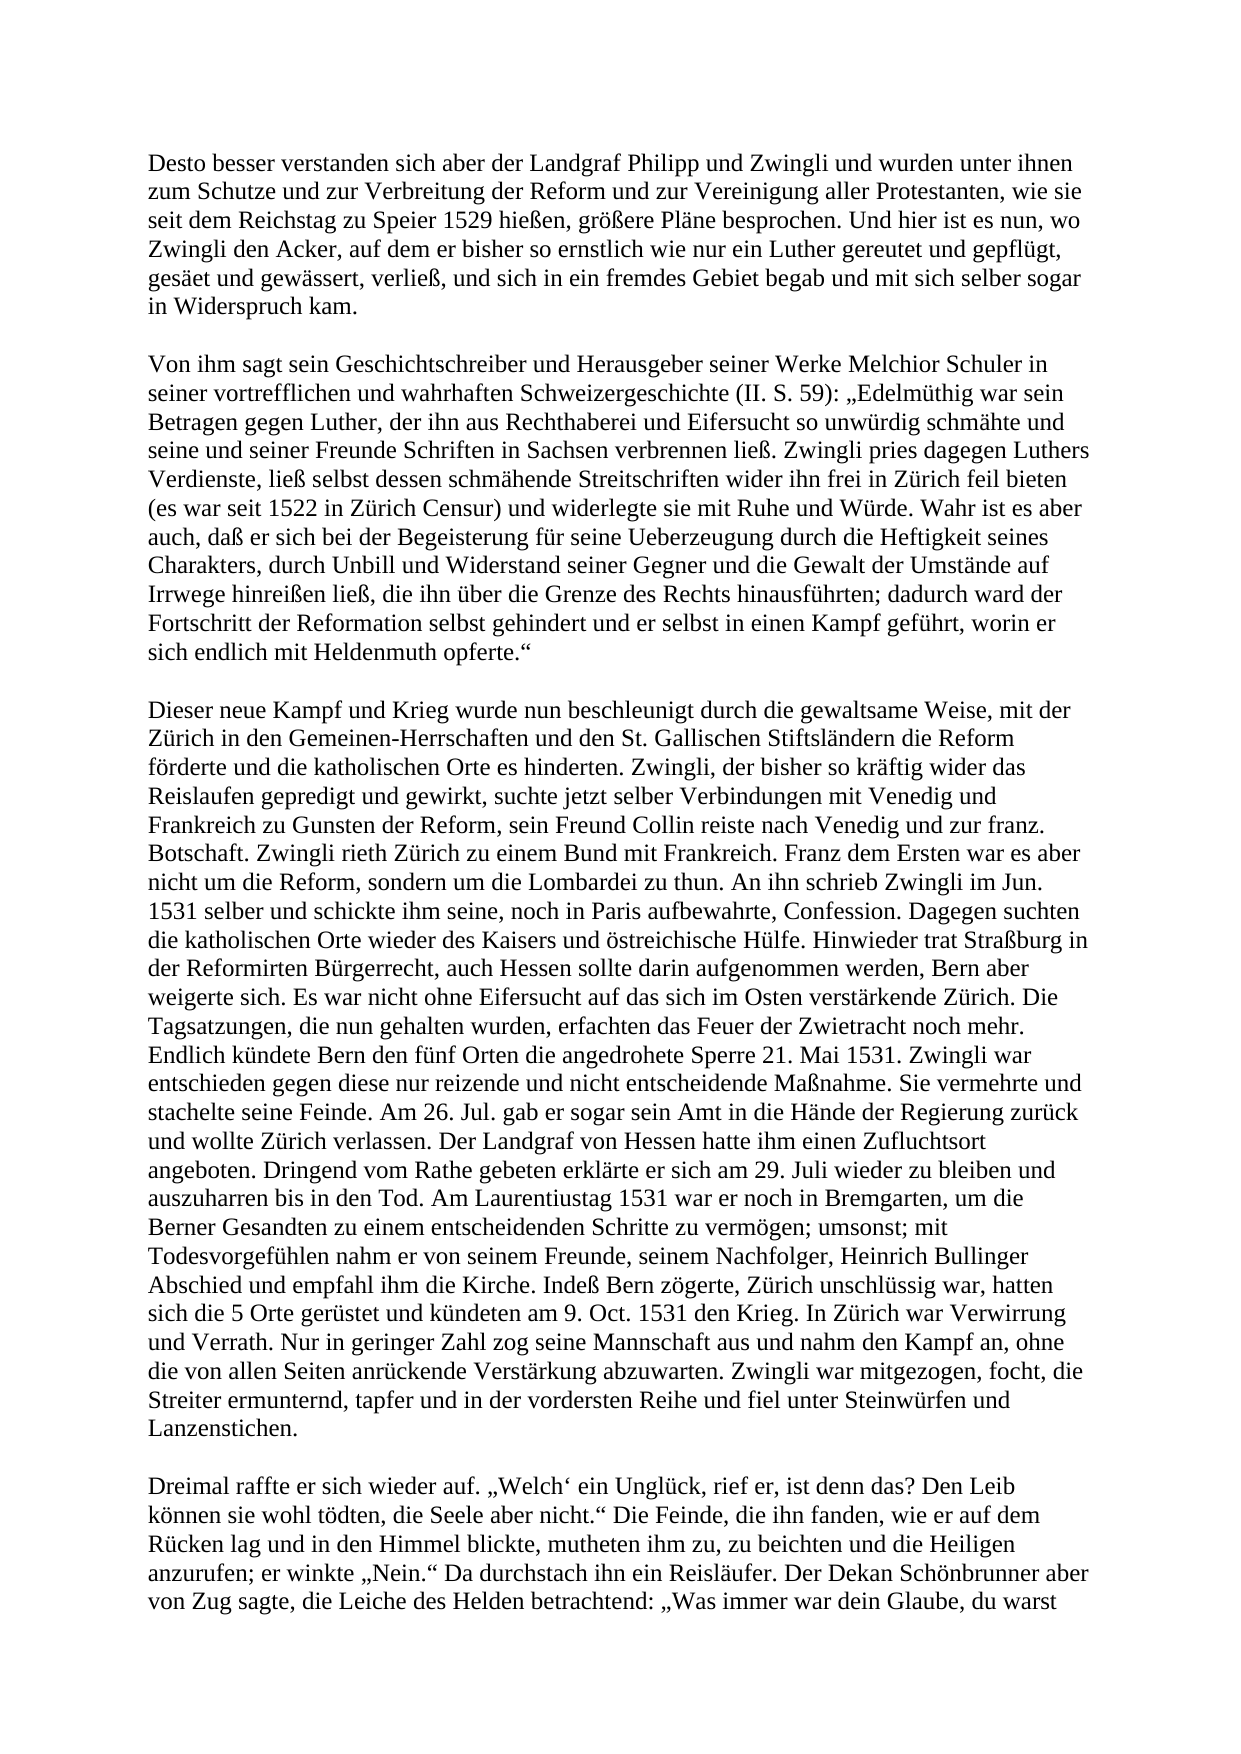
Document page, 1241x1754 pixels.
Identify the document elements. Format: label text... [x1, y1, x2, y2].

text Von ihm sagt sein Geschichtschreiber und Herausgeber seiner Werke Melchior Schuler in seiner vortrefflichen und wahrhaften Schweizergeschichte (II. S. 59): „Edelmüthig war sein Betragen gegen Luther, der ihn aus Rechthaberei und Eifersucht so unwürdig schmähte und seine und seiner Freunde Schriften in Sachsen verbrennen ließ. Zwingli pries dagegen Luthers Verdienste, ließ selbst dessen schmähende Streitschriften wider ihn frei in Zürich feil bieten (es war seit 1522 in Zürich Censur) und widerlegte sie mit Ruhe und Würde. Wahr ist es aber auch, daß er sich bei der Begeisterung für seine Ueberzeugung durch die Heftigkeit seines Charakters, durch Unbill und Widerstand seiner Gegner und die Gewalt der Umstände auf Irrwege hinreißen ließ, die ihn über die Grenze des Rechts hinausführten; dadurch ward der Fortschritt der Reformation selbst gehindert und er selbst in einen Kampf geführt, worin er sich endlich mit Heldenmuth opferte.“ [148, 349, 1093, 666]
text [148, 1471, 1093, 1615]
text Dieser neue Kampf und Krieg wurde nun beschleunigt durch die gewaltsame Weise, mit der Zürich in den Gemeinen-Herrschaften und den St. Gallischen Stiftsländern die Reform förderte und die katholischen Orte es hinderten. Zwingli, der bisher so kräftig wider das Reislaufen gepredigt und gewirkt, suchte jetzt selber Verbindungen mit Venedig und Frankreich zu Gunsten der Reform, sein Freund Collin reiste nach Venedig und zur franz. Botschaft. Zwingli rieth Zürich zu einem Bund mit Frankreich. Franz dem Ersten war es aber nicht um die Reform, sondern um die Lombardei zu thun. An ihn schrieb Zwingli im Jun. 1531 selber und schickte ihm seine, noch in Paris aufbewahrte, Confession. Dagegen suchten die katholischen Orte wieder des Kaisers und östreichische Hülfe. Hinwieder trat Straßburg in der Reformirten Bürgerrecht, auch Hessen sollte darin aufgenommen werden, Bern aber weigerte sich. Es war nicht ohne Eifersucht auf das sich im Osten verstärkende Zürich. Die Tagsatzungen, die nun gehalten wurden, erfachten das Feuer der Zwietracht noch mehr. Endlich kündete Bern den fünf Orten die angedrohete Sperre 21. Mai 1531. Zwingli war entschieden gegen diese nur reizende und nicht entscheidende Maßnahme. Sie vermehrte und stachelte seine Feinde. Am 26. Jul. gab er sogar sein Amt in die Hände der Regierung zurück und wollte Zürich verlassen. Der Landgraf von Hessen hatte ihm einen Zufluchtsort angeboten. Dringend vom Rathe gebeten erklärte er sich am 29. Juli wieder zu bleiben und auszuharren bis in den Tod. Am Laurentiustag 1531 war er noch in Bremgarten, um die Berner Gesandten zu einem entscheidenden Schritte zu vermögen; umsonst; mit Todesvorgefühlen nahm er von seinem Freunde, seinem Nachfolger, Heinrich Bullinger Abschied und empfahl ihm die Kirche. Indeß Bern zögerte, Zürich unschlüssig war, hatten sich die 5 Orte gerüstet und kündeten am 9. Oct. 1531 den Krieg. In Zürich war Verwirrung und Verrath. Nur in geringer Zahl zog seine Mannschaft aus und nahm den Kampf an, ohne die von allen Seiten anrückende Verstärkung abzuwarten. Zwingli war mitgezogen, focht, die Streiter ermunternd, tapfer und in der vordersten Reihe und fiel unter Steinwürfen und Lanzenstichen. [148, 695, 1093, 1442]
text Desto besser verstanden sich aber der Landgraf Philipp und Zwingli und wurden unter ihnen zum Schutze und zur Verbreitung der Reform und zur Vereinigung aller Protestanten, wie sie seit dem Reichstag zu Speier 1529 hießen, größere Pläne besprochen. Und hier ist es nun, wo Zwingli den Acker, auf dem er bisher so ernstlich wie nur ein Luther gereutet und gepflügt, gesäet und gewässert, verließ, und sich in ein fremdes Gebiet begab und mit sich selber sogar in Widerspruch kam. [148, 148, 1093, 320]
